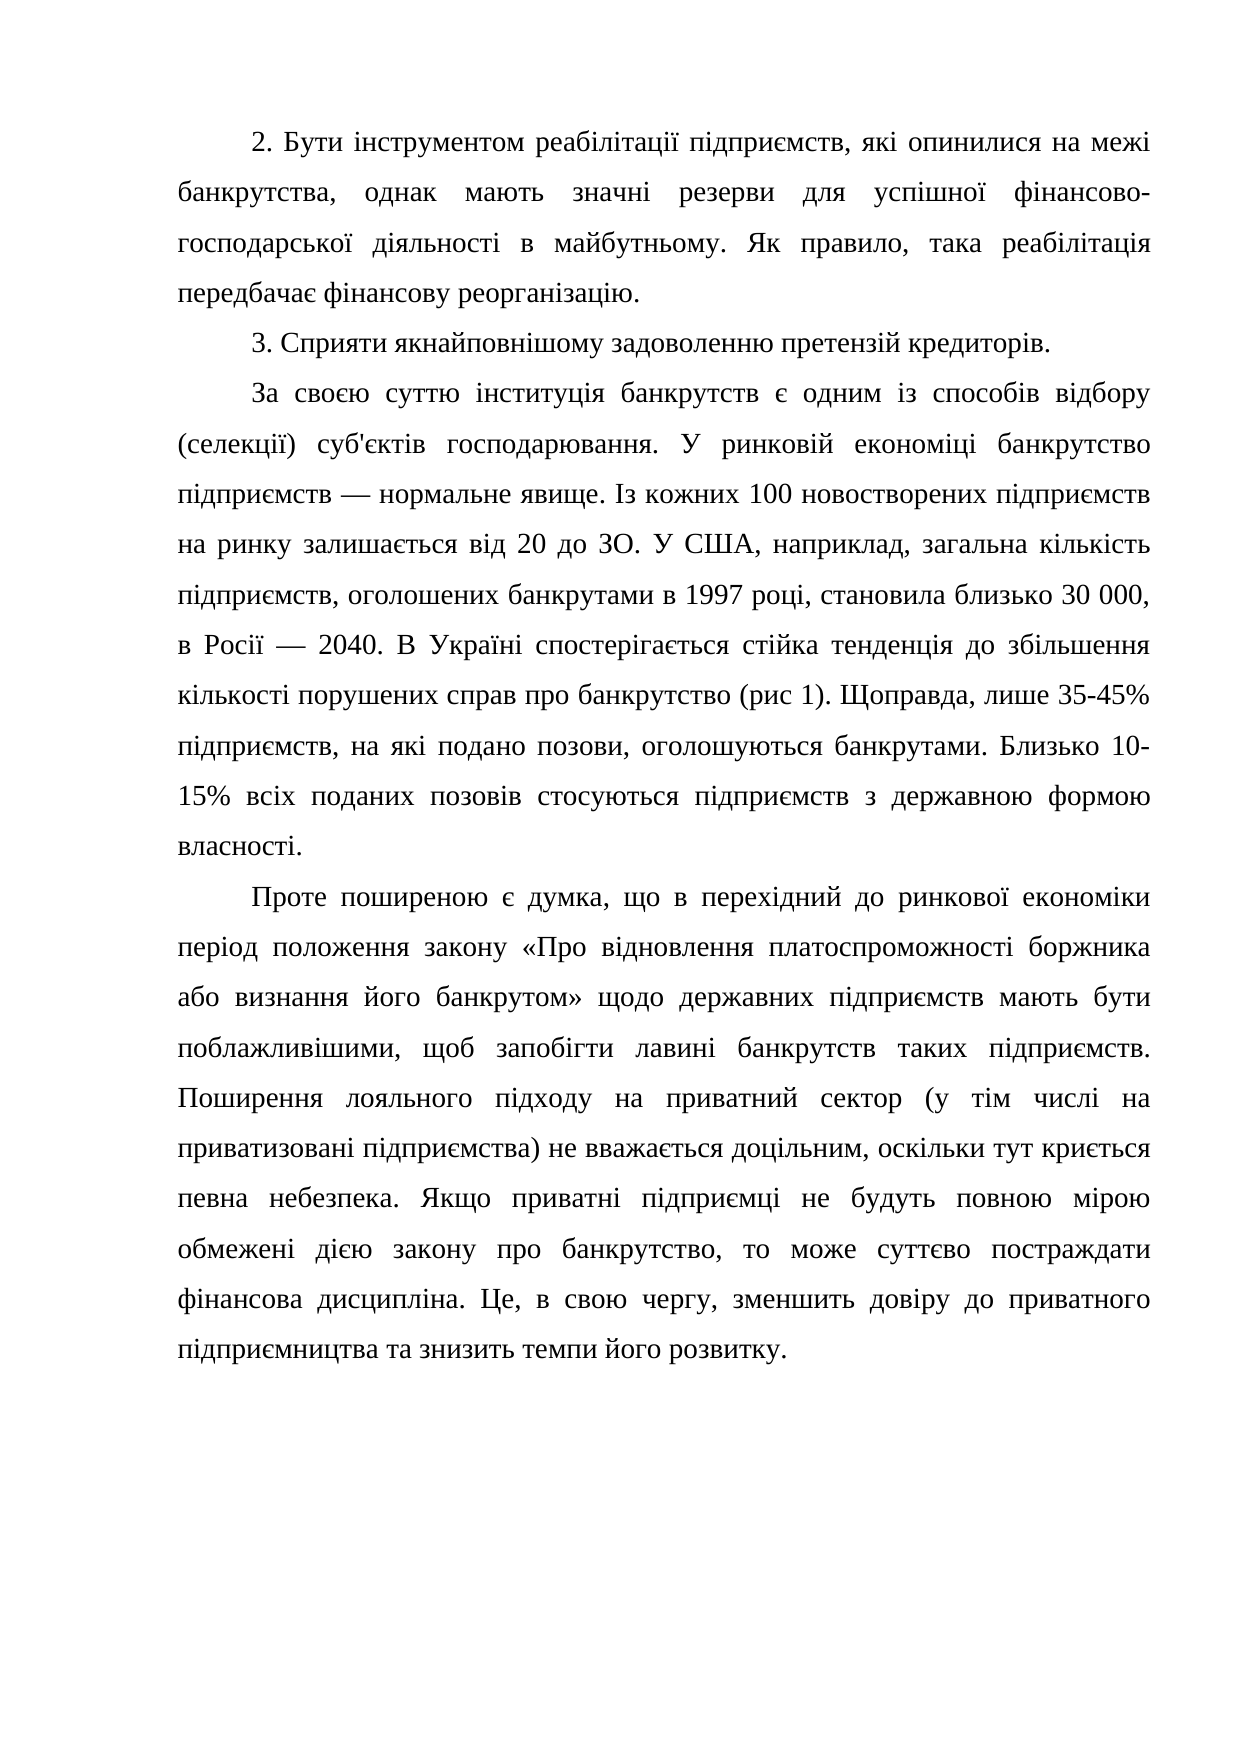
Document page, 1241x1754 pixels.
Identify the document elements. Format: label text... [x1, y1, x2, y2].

text 3. Сприяти якнайповнішому задоволенню претензій кредиторів. [177, 325, 1152, 359]
text 2. Бути інструментом реабілітації підприємств, які опинилися на межі банкрутства, однак мають значні резерви для успішної фінансово-господарської діяльності в майбутньому. Як правило, така реабілітація передбачає фінансову реорганізацію. [177, 124, 1152, 308]
text Проте поширеною є думка, що в перехідний до ринкової економіки період положення закону «Про відновлення платоспроможності боржника або визнання його банкрутом» щодо державних підприємств мають бути поблажливішими, щоб запобігти лавині банкрутств таких підприємств. Поширення лояльного підходу на приватний сектор (у тім числі на приватизовані підприємства) не вважається доцільним, оскільки тут криється певна небезпека. Якщо приватні підприємці не будуть повною мірою обмежені дією закону про банкрутство, то може суттєво постраждати фінансова дисципліна. Це, в свою чергу, зменшить довіру до приватного підприємництва та знизить темпи його розвитку. [177, 879, 1152, 1365]
text За своєю суттю інституція банкрутств є одним із способів відбору (селекції) суб'єктів господарювання. У ринковій економіці банкрутство підприємств — нормальне явище. Із кожних 100 новостворених підприємств на ринку залишається від 20 до ЗО. У США, наприклад, загальна кількість підприємств, оголошених банкрутами в 1997 році, становила близько 30 000, в Росії — 2040. В Україні спостерігається стійка тенденція до збільшення кількості порушених справ про банкрутство (рис 1). Щоправда, лише 35-45% підприємств, на які подано позови, оголошуються банкрутами. Близько 10-15% всіх поданих позовів стосуються підприємств з державною формою власності. [177, 376, 1152, 862]
